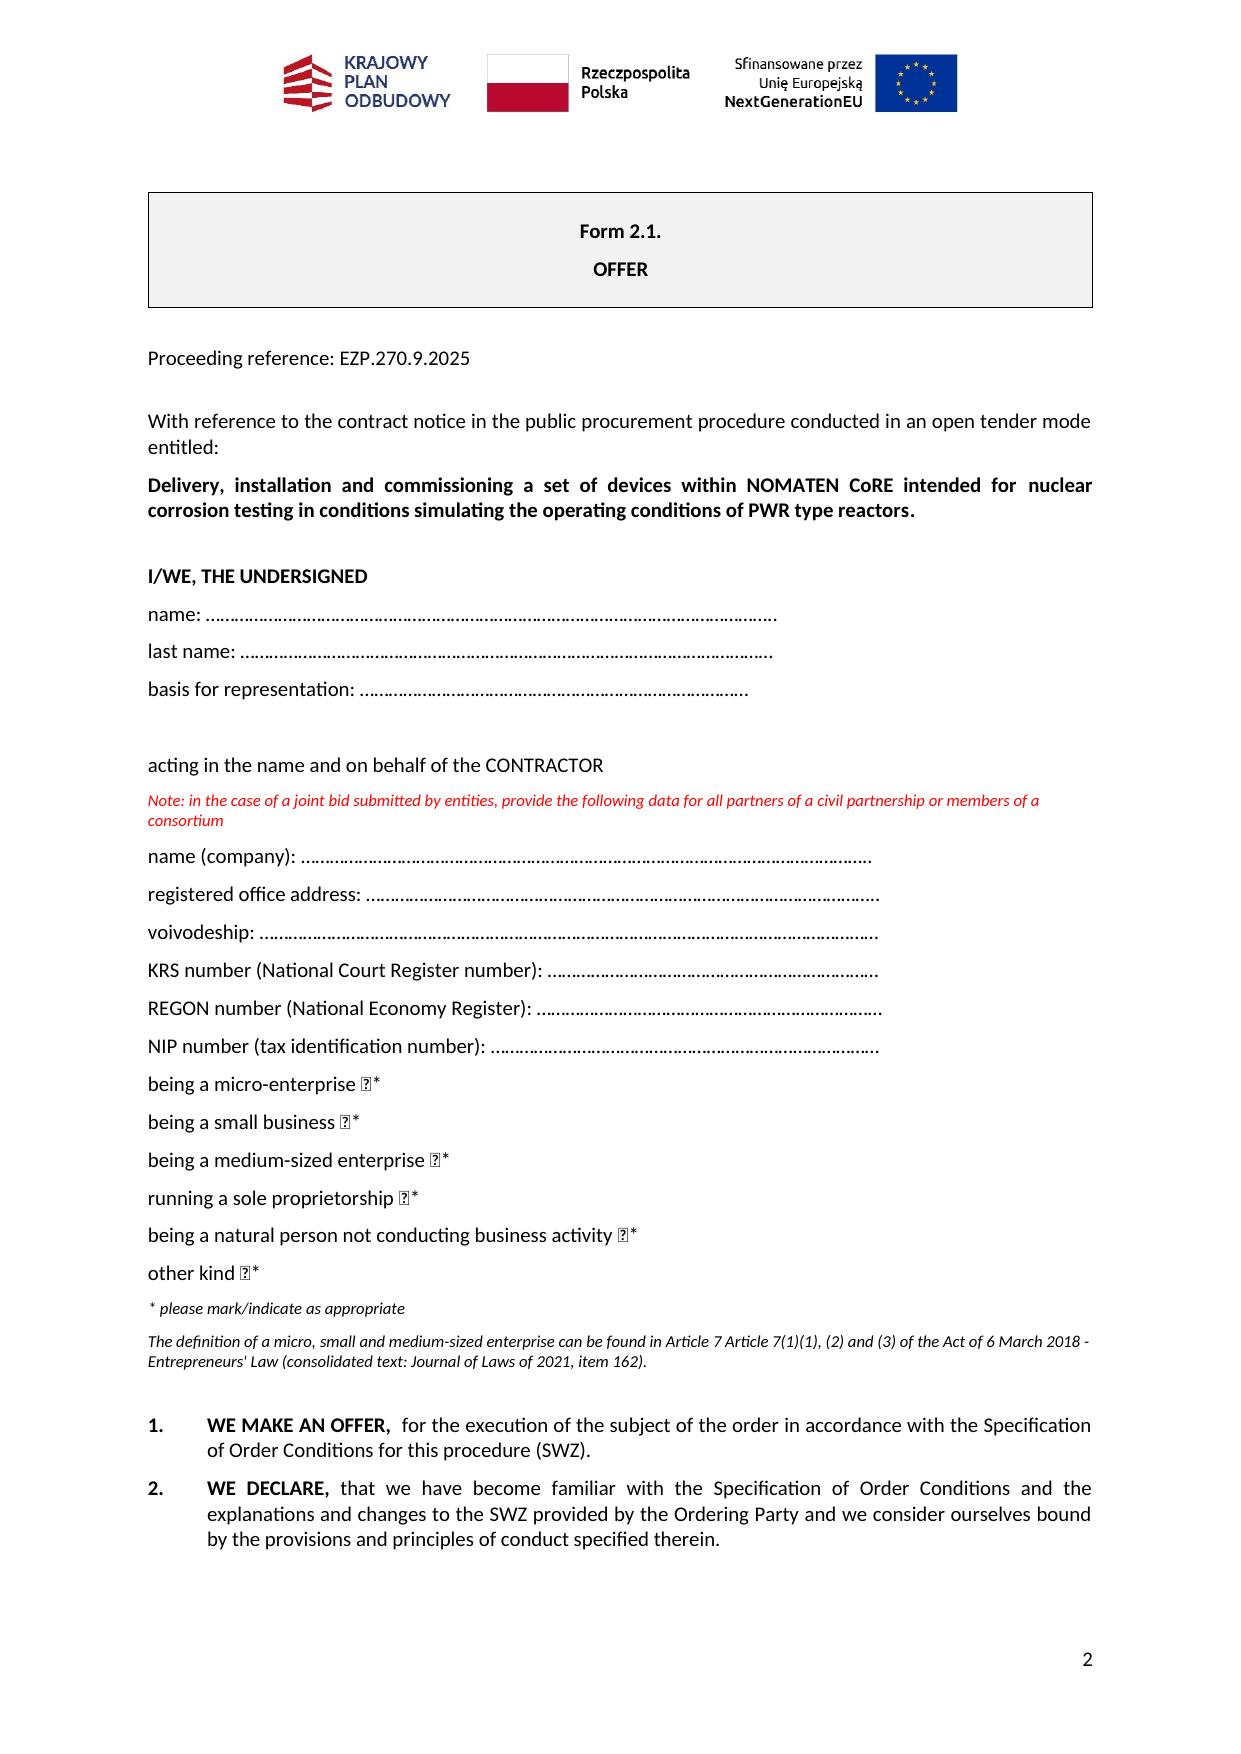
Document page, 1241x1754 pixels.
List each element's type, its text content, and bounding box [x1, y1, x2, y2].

text name: ………………………………………………………………………………………………………..___________________ [148, 601, 1092, 626]
text acting in the name and on behalf of the CONTRACTOR [148, 752, 1092, 778]
text The definition of a micro, small and medium-sized enterprise can be found in Article 7 Article 7(1)(1), (2) and (3) of the Act of 6 March 2018 - Entrepreneurs' Law (consolidated text: Journal of Laws of 2021, item 162). [148, 1331, 1093, 1372]
text I/WE, THE UNDERSIGNED [148, 563, 1092, 588]
text being a natural person not conducting business activity * [148, 1223, 1092, 1248]
text * please mark/indicate as appropriate [148, 1298, 1092, 1319]
picture [265, 35, 975, 131]
text NIP number (tax identification number): ……………………………………………………………………… [148, 1033, 1092, 1058]
text running a sole proprietorship * [148, 1185, 1092, 1210]
list WE DECLARE, that we have become familiar with the Specification of Order Conditions and the explanations and changes to the SWZ provided by the Ordering Party and we consider ourselves bound by the provisions and principles of conduct specified therein. [148, 1476, 1092, 1552]
text REGON number (National Economy Register): ……………………………………………………………… [148, 995, 1092, 1021]
text registered office address: …………………………………………………………………………………………….. [148, 881, 1092, 907]
table_header Form 2.1. OFFER [149, 193, 1092, 307]
text basis for representation: ……………………………………………………………………… [148, 677, 1092, 702]
list WE MAKE AN OFFER, for the execution of the subject of the order in accordance with the Specification of Order Conditions for this procedure (SWZ). [148, 1412, 1092, 1463]
text being a small business * [148, 1109, 1078, 1134]
text Proceeding reference: EZP.270.9.2025 [148, 345, 1092, 371]
text Delivery, installation and commissioning a set of devices within NOMATEN CoRE intended for nuclear corrosion testing in conditions simulating the operating conditions of PWR type reactors. [148, 472, 1092, 523]
text voivodeship: ………………………………………………………………………………………………………………… [148, 919, 1092, 945]
text Note: in the case of a joint bid submitted by entities, provide the following data for all partners of a civil partnership or members of a consortium [148, 790, 1092, 831]
text being a micro-enterprise * [148, 1071, 1092, 1096]
text last name: ………………………………………………………………………………………………… [148, 639, 1092, 664]
text With reference to the contract notice in the public procurement procedure conducted in an open tender mode entitled: [148, 408, 1092, 459]
text other kind * [148, 1261, 1092, 1286]
text being a medium-sized enterprise * [148, 1147, 1092, 1172]
text KRS number (National Court Register number): …………………………………………………………… [148, 957, 1092, 983]
text name (company): ……………………………………………………………………………………………………….. [148, 843, 1092, 869]
